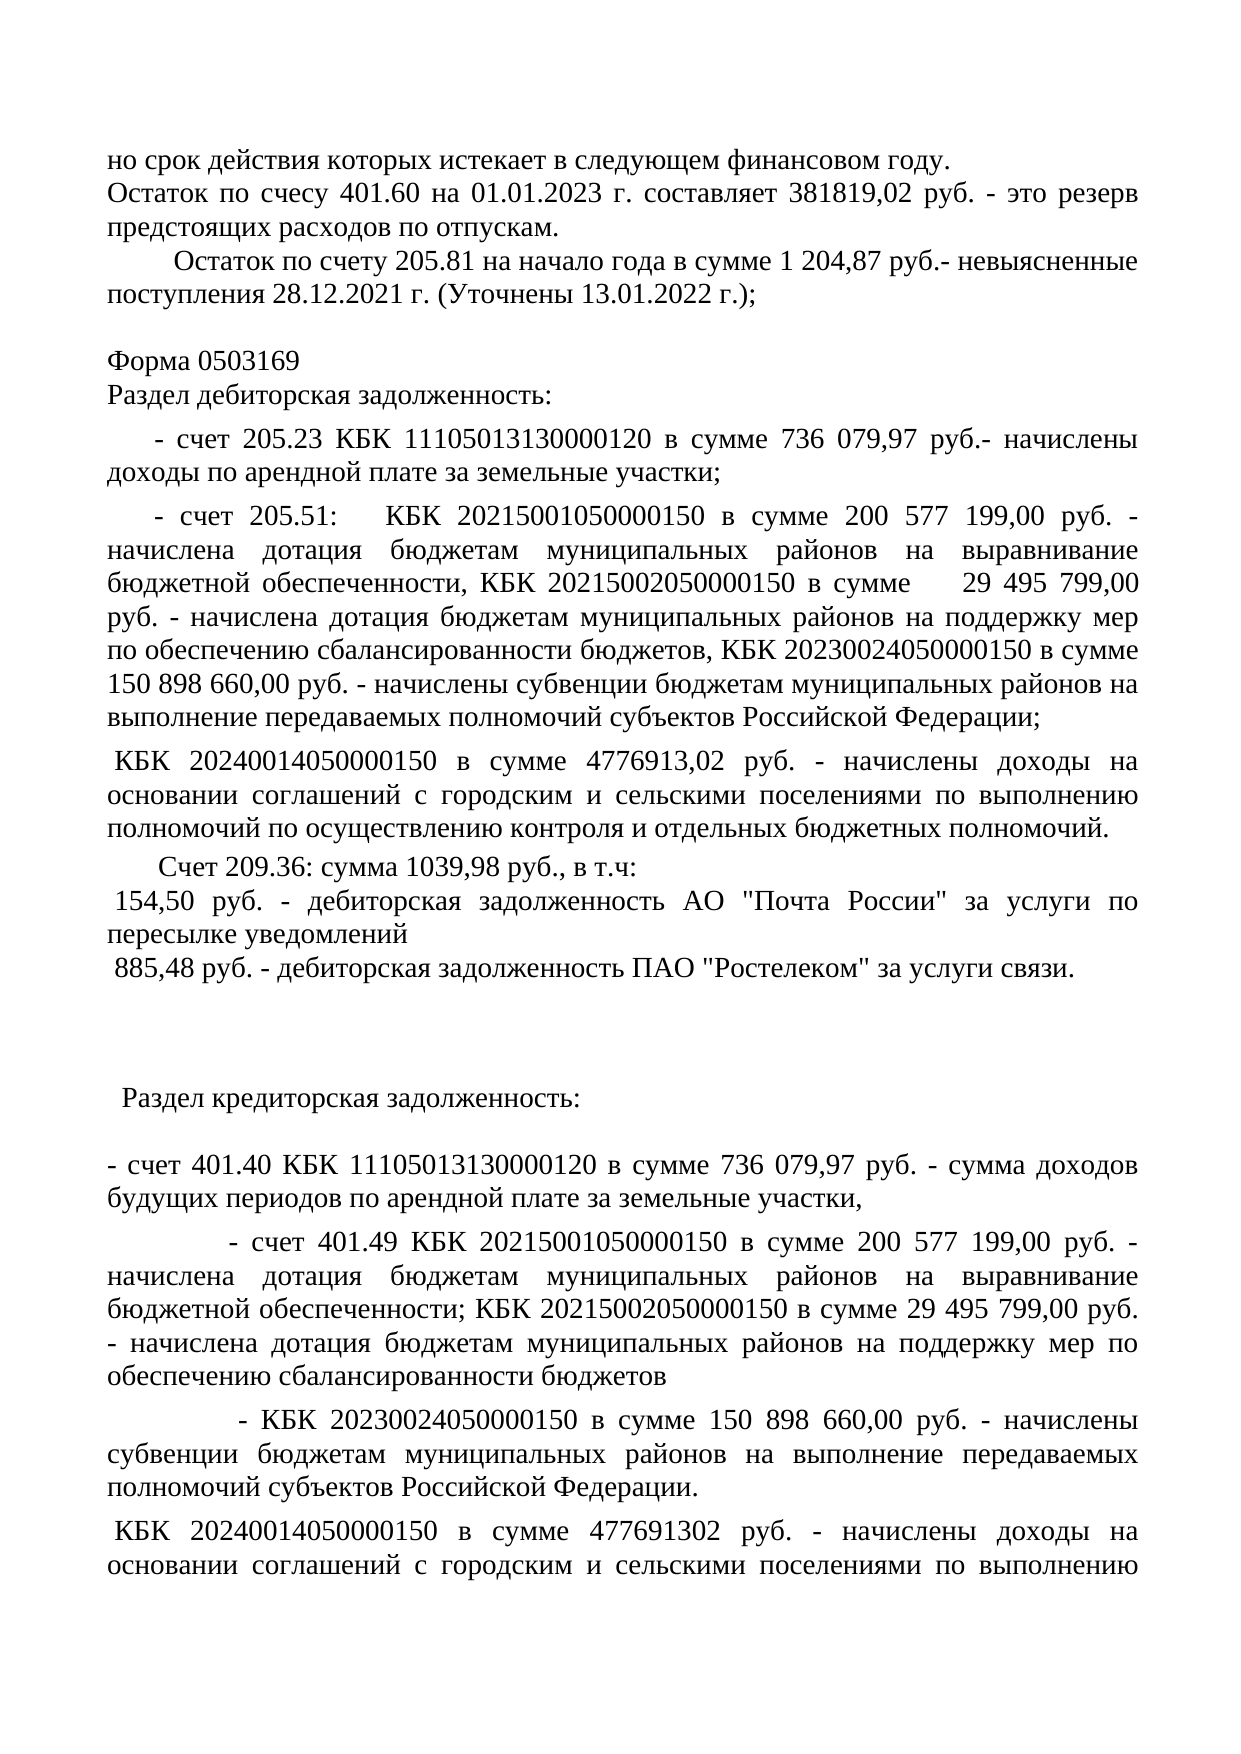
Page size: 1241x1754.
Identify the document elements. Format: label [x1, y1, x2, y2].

table_cell [107, 142, 1181, 1581]
